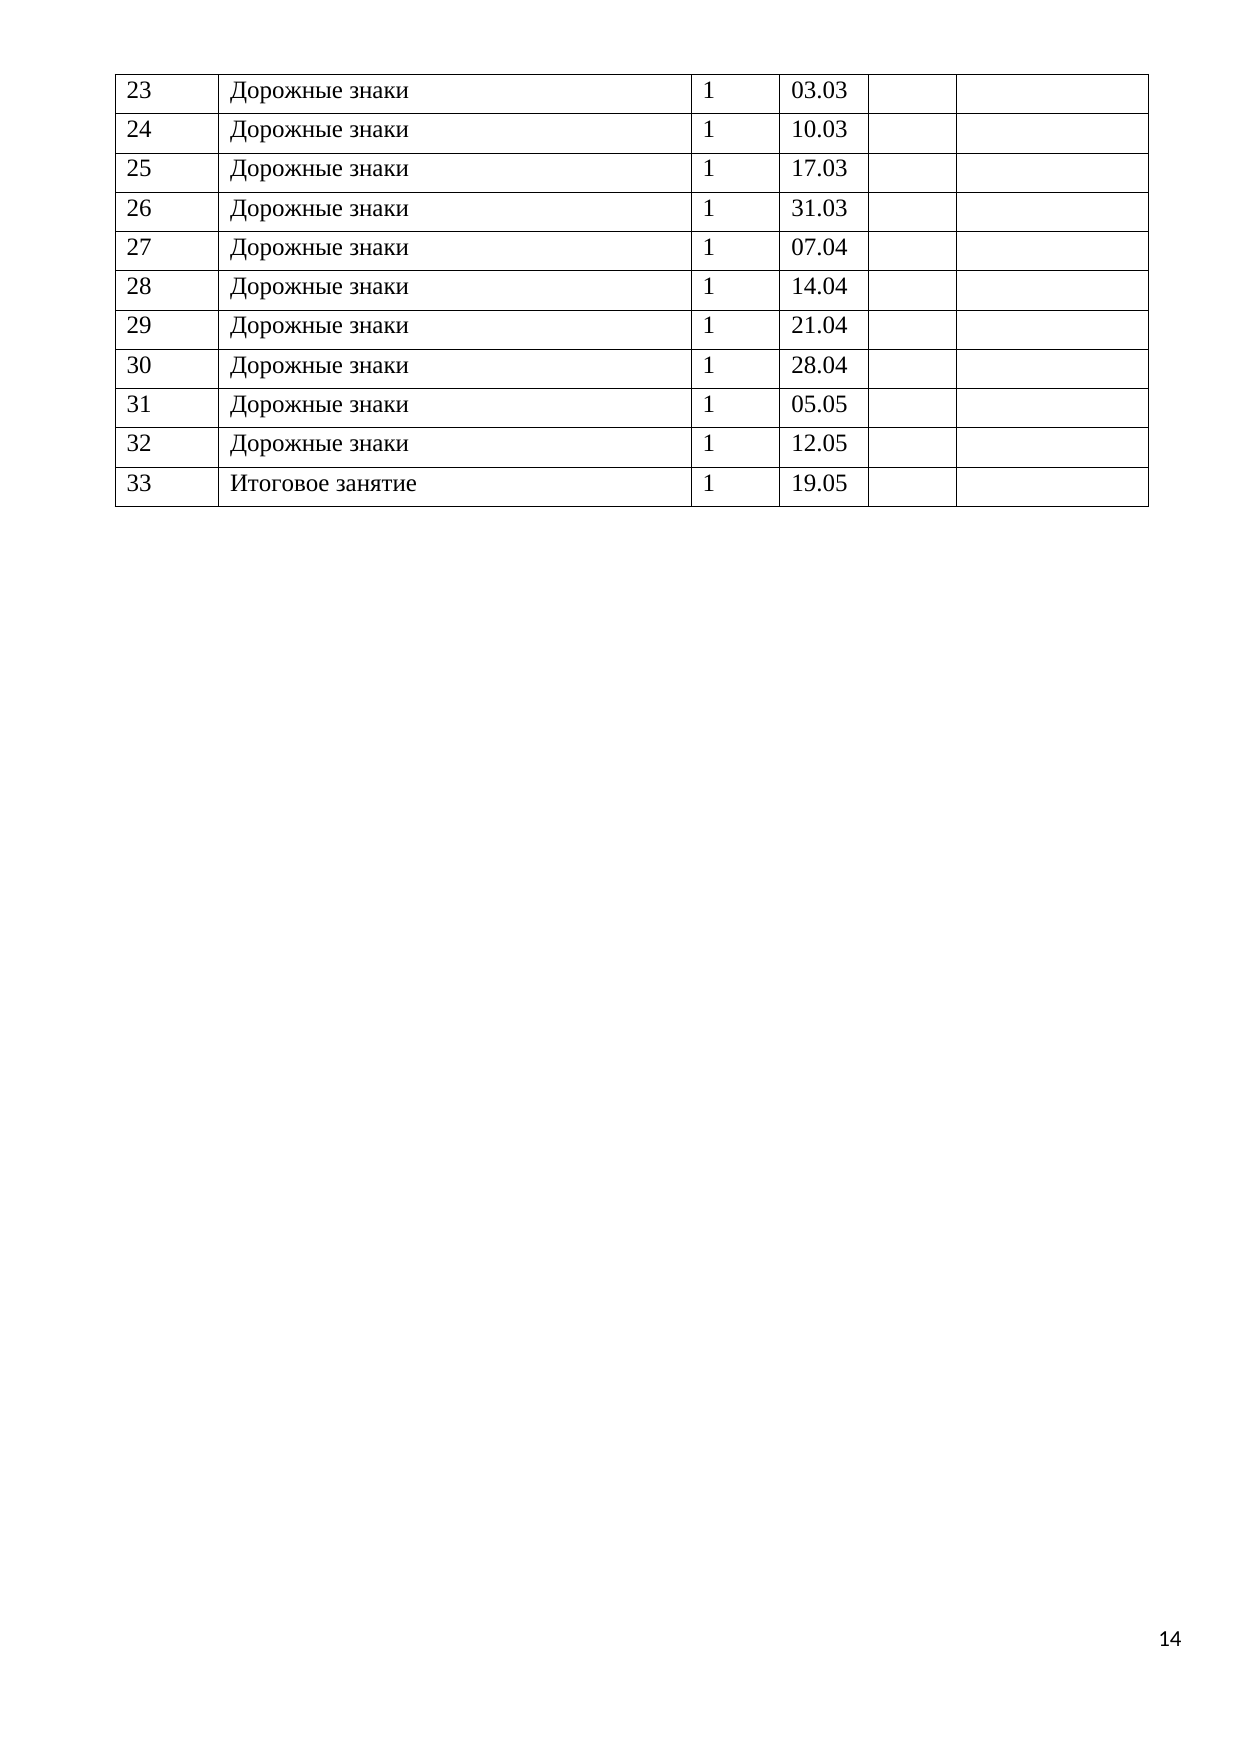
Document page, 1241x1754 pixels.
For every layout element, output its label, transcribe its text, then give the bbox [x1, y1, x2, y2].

table_cell Дорожные знаки [219, 193, 691, 231]
table_cell 1 [692, 468, 779, 506]
table_cell Дорожные знаки [219, 428, 691, 467]
table_cell 1 [692, 75, 779, 113]
table_cell 23 [116, 75, 218, 113]
table_cell Дорожные знаки [219, 271, 691, 309]
table_cell [869, 468, 956, 506]
table_cell [957, 232, 1148, 270]
table_cell [869, 193, 956, 231]
table_cell 1 [692, 114, 779, 152]
table_cell [957, 428, 1148, 467]
table_cell [869, 350, 956, 388]
table_cell 33 [116, 468, 218, 506]
table_cell 28.04 [780, 350, 868, 388]
table_cell 14.04 [780, 271, 868, 309]
table_cell [957, 193, 1148, 231]
table_cell 31 [116, 389, 218, 427]
table_cell 1 [692, 154, 779, 192]
table_cell [869, 75, 956, 113]
table_cell [957, 350, 1148, 388]
table_cell 1 [692, 350, 779, 388]
table_cell 25 [116, 154, 218, 192]
table_cell 07.04 [780, 232, 868, 270]
table_cell [869, 114, 956, 152]
table_cell 17.03 [780, 154, 868, 192]
table_cell Дорожные знаки [219, 114, 691, 152]
table_cell 1 [692, 311, 779, 349]
table_cell 28 [116, 271, 218, 309]
table_cell [869, 389, 956, 427]
table_cell Дорожные знаки [219, 389, 691, 427]
table_cell 31.03 [780, 193, 868, 231]
table_cell [869, 311, 956, 349]
table_cell 10.03 [780, 114, 868, 152]
table_cell [957, 389, 1148, 427]
table_cell [869, 271, 956, 309]
table_cell Дорожные знаки [219, 311, 691, 349]
table_cell [869, 428, 956, 467]
table_cell 30 [116, 350, 218, 388]
table_cell 1 [692, 232, 779, 270]
table_cell 29 [116, 311, 218, 349]
table_cell 26 [116, 193, 218, 231]
table_cell 24 [116, 114, 218, 152]
table_cell [957, 75, 1148, 113]
table_cell 1 [692, 389, 779, 427]
table_cell 12.05 [780, 428, 868, 467]
table_cell [869, 232, 956, 270]
table_cell [957, 311, 1148, 349]
table_cell 32 [116, 428, 218, 467]
table_cell 05.05 [780, 389, 868, 427]
table_cell Дорожные знаки [219, 350, 691, 388]
table_cell Дорожные знаки [219, 75, 691, 113]
table_cell 19.05 [780, 468, 868, 506]
table_cell 1 [692, 271, 779, 309]
table_cell 03.03 [780, 75, 868, 113]
table_cell [957, 154, 1148, 192]
table_cell [869, 154, 956, 192]
table_cell 1 [692, 428, 779, 467]
table_cell [957, 468, 1148, 506]
table_cell Дорожные знаки [219, 154, 691, 192]
table_cell Итоговое занятие [219, 468, 691, 506]
table_cell [957, 114, 1148, 152]
table_cell 27 [116, 232, 218, 270]
table_cell Дорожные знаки [219, 232, 691, 270]
table_cell 21.04 [780, 311, 868, 349]
table_cell [957, 271, 1148, 309]
table_cell 1 [692, 193, 779, 231]
